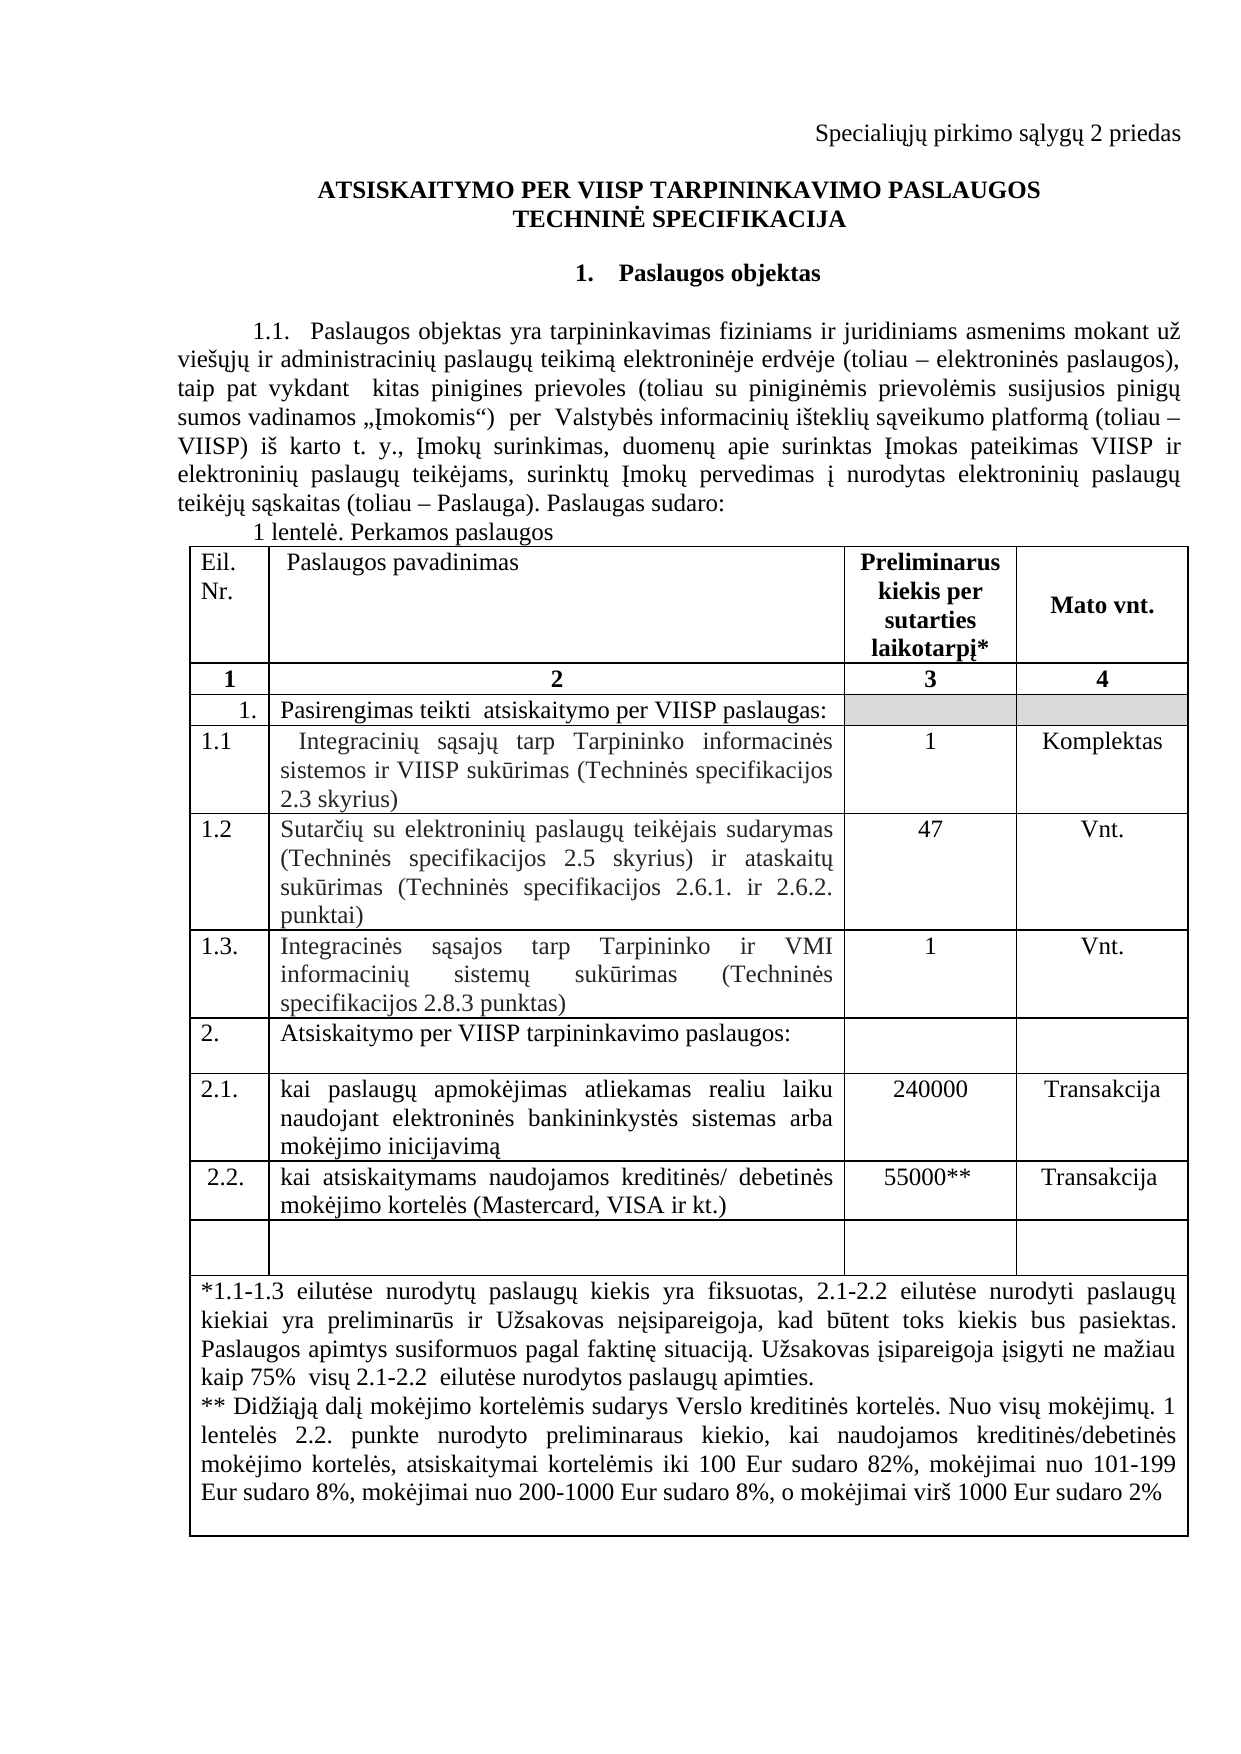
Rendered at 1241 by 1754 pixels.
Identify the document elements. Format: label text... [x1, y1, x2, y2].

list Paslaugos objektas yra tarpininkavimas fiziniams ir juridiniams asmenims mokant už viešųjų ir administracinių paslaugų teikimą elektroninėje erdvėje (toliau – elektroninės paslaugos), taip pat vykdant kitas pinigines prievoles (toliau su piniginėmis prievolėmis susijusios pinigų sumos vadinamos „Įmokomis“) per Valstybės informacinių išteklių sąveikumo platformą (toliau – VIISP) iš karto t. y., Įmokų surinkimas, duomenų apie surinktas Įmokas pateikimas VIISP ir elektroninių paslaugų teikėjams, surinktų Įmokų pervedimas į nurodytas elektroninių paslaugų teikėjų sąskaitas (toliau – Paslauga). Paslaugas sudaro: [177, 316, 1181, 517]
table_cell kai atsiskaitymams naudojamos kreditinės/ debetinės mokėjimo kortelės (Mastercard, VISA ir kt.) [270, 1162, 844, 1219]
table_cell 2. [191, 1019, 268, 1072]
table_cell 3 [845, 664, 1016, 693]
table_cell kai paslaugų apmokėjimas atliekamas realiu laiku naudojant elektroninės bankininkystės sistemas arba mokėjimo inicijavimą [270, 1074, 844, 1160]
table_cell Atsiskaitymo per VIISP tarpininkavimo paslaugos: [270, 1019, 844, 1072]
table_cell Vnt. [1017, 931, 1187, 1017]
table_cell Komplektas [1017, 726, 1187, 813]
table_header Eil. Nr. [191, 547, 268, 662]
table_cell [1017, 695, 1187, 725]
table_cell Integracinių sąsajų tarp Tarpininko informacinės sistemos ir VIISP sukūrimas (Techninės specifikacijos 2.3 skyrius) [270, 726, 844, 813]
table_cell 1 [845, 726, 1016, 813]
text Specialiųjų pirkimo sąlygų 2 priedas [177, 118, 1181, 147]
table_cell [191, 1221, 268, 1275]
table_cell [1017, 1221, 1187, 1275]
table_cell 1. [191, 695, 268, 725]
table_cell *1.1-1.3 eilutėse nurodytų paslaugų kiekis yra fiksuotas, 2.1-2.2 eilutėse nurodyti paslaugų kiekiai yra preliminarūs ir Užsakovas neįsipareigoja, kad būtent toks kiekis bus pasiektas. Paslaugos apimtys susiformuos pagal faktinę situaciją. Užsakovas įsipareigoja įsigyti ne mažiau kaip 75% visų 2.1-2.2 eilutėse nurodytos paslaugų apimties. ** Didžiąją dalį mokėjimo kortelėmis sudarys Verslo kreditinės kortelės. Nuo visų mokėjimų. 1 lentelės 2.2. punkte nurodyto preliminaraus kiekio, kai naudojamos kreditinės/debetinės mokėjimo kortelės, atsiskaitymai kortelėmis iki 100 Eur sudaro 82%, mokėjimai nuo 101-199 Eur sudaro 8%, mokėjimai nuo 200-1000 Eur sudaro 8%, o mokėjimai virš 1000 Eur sudaro 2% [191, 1276, 1187, 1535]
table_header Preliminarus kiekis per sutarties laikotarpį* [845, 547, 1016, 662]
text TECHNINĖ SPECIFIKACIJA [177, 204, 1181, 233]
table_cell 240000 [845, 1074, 1016, 1160]
list Paslaugos objektas [215, 258, 1181, 287]
table_cell [845, 695, 1016, 725]
table_cell Transakcija [1017, 1074, 1187, 1160]
table_cell [845, 1221, 1016, 1275]
table_cell 47 [845, 814, 1016, 929]
text ATSISKAITYMO PER VIISP TARPININKAVIMO PASLAUGOS [177, 176, 1181, 204]
table_cell Pasirengimas teikti atsiskaitymo per VIISP paslaugas: [270, 695, 844, 725]
table_cell 2.2. [191, 1162, 268, 1219]
table_cell 4 [1017, 664, 1187, 693]
list 1 lentelė. Perkamos paslaugos [177, 517, 1181, 546]
table_cell Integracinės sąsajos tarp Tarpininko ir VMI informacinių sistemų sukūrimas (Techninės specifikacijos 2.8.3 punktas) [270, 931, 844, 1017]
table_cell Transakcija [1017, 1162, 1187, 1219]
table_cell [1017, 1019, 1187, 1072]
table_cell 55000** [845, 1162, 1016, 1219]
table_cell [270, 1221, 844, 1275]
table_header Paslaugos pavadinimas [270, 547, 844, 662]
table_cell Vnt. [1017, 814, 1187, 929]
table_cell 1.1 [191, 726, 268, 813]
table_cell 1.2 [191, 814, 268, 929]
table_cell 1 [191, 664, 268, 693]
table_cell 2 [270, 664, 844, 693]
table_cell Sutarčių su elektroninių paslaugų teikėjais sudarymas (Techninės specifikacijos 2.5 skyrius) ir ataskaitų sukūrimas (Techninės specifikacijos 2.6.1. ir 2.6.2. punktai) [270, 814, 844, 929]
table_cell 2.1. [191, 1074, 268, 1160]
table_cell 1.3. [191, 931, 268, 1017]
table_cell 1 [845, 931, 1016, 1017]
table_header Mato vnt. [1017, 547, 1187, 662]
table_cell [845, 1019, 1016, 1072]
